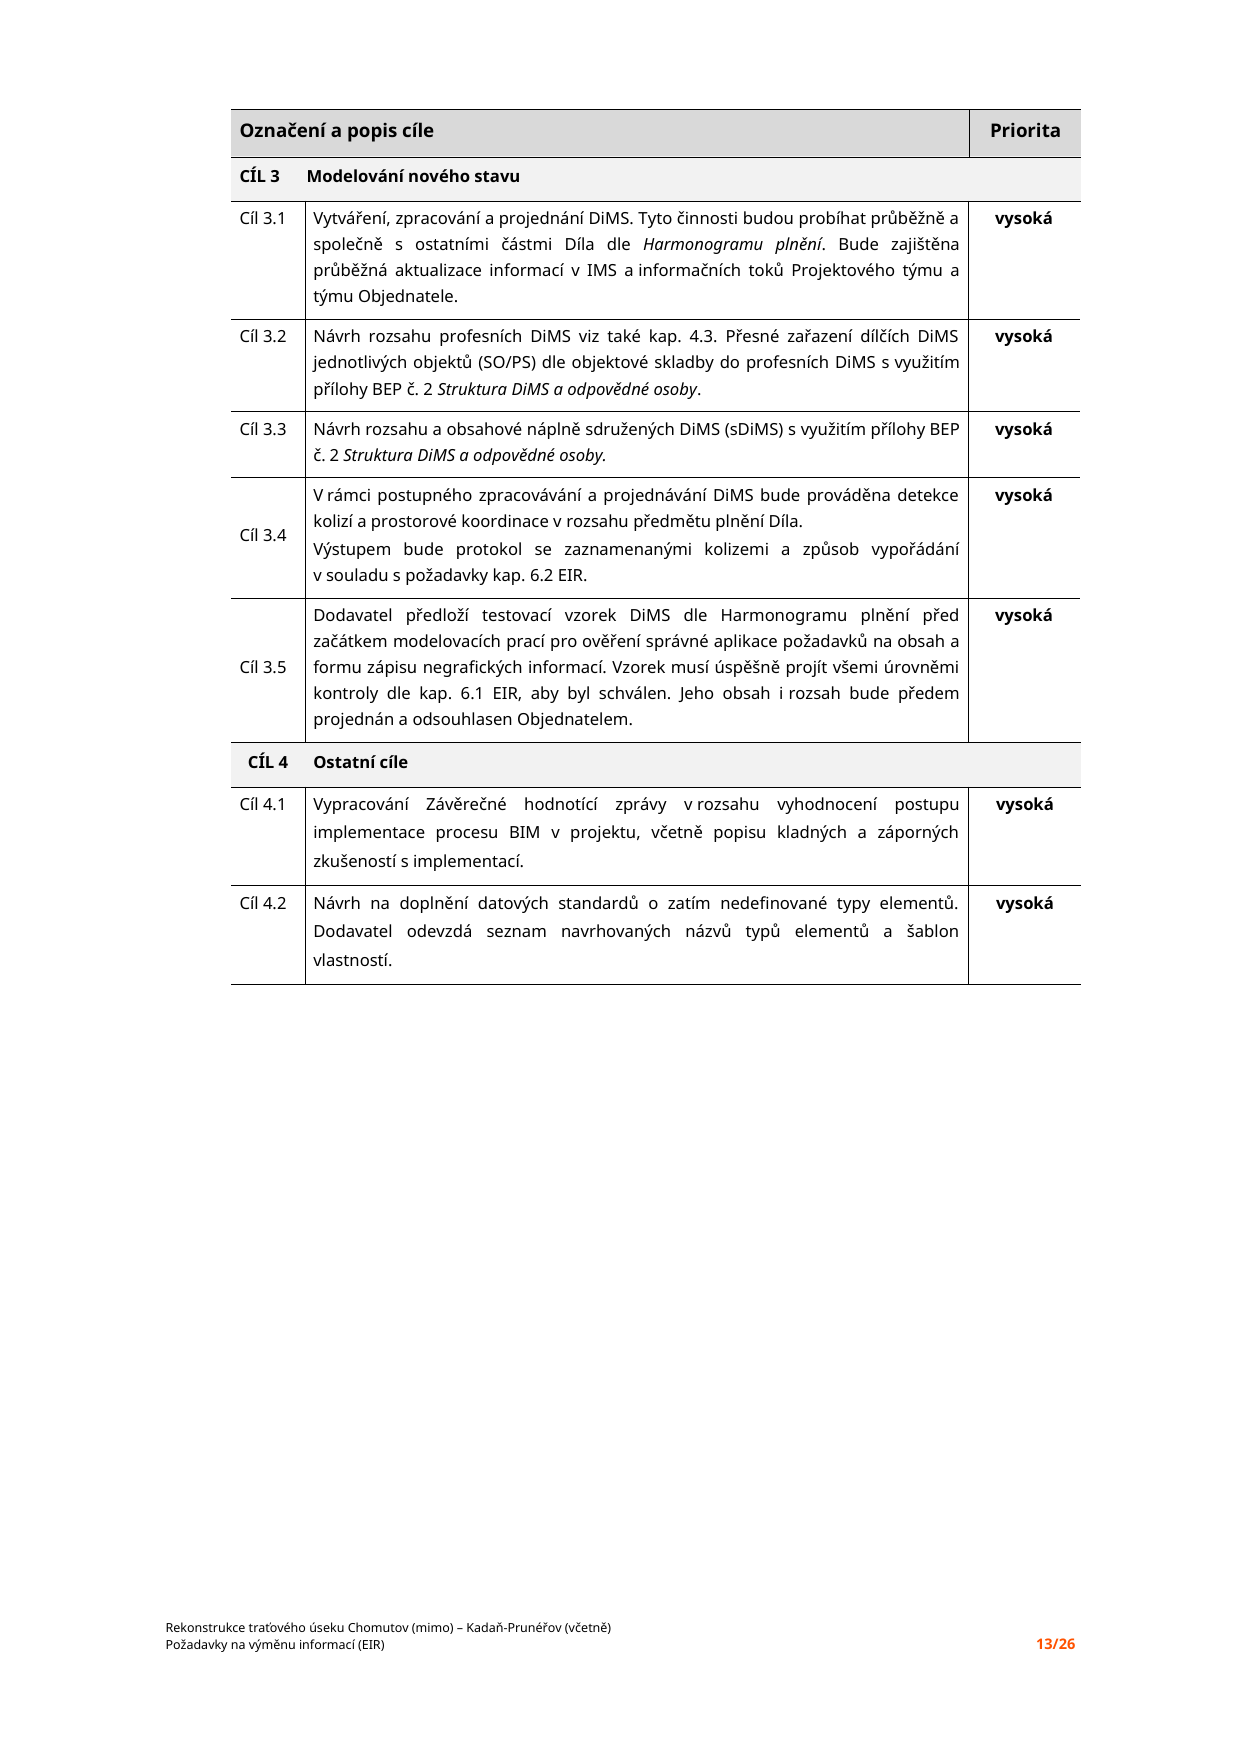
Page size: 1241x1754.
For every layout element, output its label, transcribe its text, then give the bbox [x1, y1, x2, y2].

table_cell vysoká [969, 320, 1079, 411]
table_header Označení a popis cíle [231, 110, 969, 156]
table_cell Cíl 3.4 [231, 478, 305, 597]
table_cell Vytváření, zpracování a projednání DiMS. Tyto činnosti budou probíhat průběžně a společně s ostatními částmi Díla dle Harmonogramu plnění. Bude zajištěna průběžná aktualizace informací v IMS a informačních toků Projektového týmu a týmu Objednatele. [306, 202, 968, 319]
table_cell Cíl 4.2 [231, 886, 305, 984]
table_cell Cíl 4.1 [231, 788, 305, 885]
table_cell CÍL 4 [231, 743, 305, 787]
table_cell Cíl 3.5 [231, 599, 305, 742]
table_cell vysoká [969, 478, 1079, 597]
table_cell Návrh na doplnění datových standardů o zatím nedefinované typy elementů. Dodavatel odevzdá seznam navrhovaných názvů typů elementů a šablon vlastností. [306, 886, 968, 984]
table_cell Modelování nového stavu [298, 158, 969, 201]
table_cell vysoká [969, 599, 1079, 742]
table_cell [968, 743, 1081, 787]
table_cell [969, 158, 1081, 201]
table_cell Cíl 3.2 [231, 320, 305, 411]
table_cell V rámci postupného zpracovávání a projednávání DiMS bude prováděna detekce kolizí a prostorové koordinace v rozsahu předmětu plnění Díla. Výstupem bude protokol se zaznamenanými kolizemi a způsob vypořádání v souladu s požadavky kap. 6.2 EIR. [306, 478, 968, 597]
table_cell vysoká [969, 202, 1079, 319]
table_cell CÍL 3 [231, 158, 298, 201]
table_cell Ostatní cíle [305, 743, 968, 787]
table_cell Návrh rozsahu profesních DiMS viz také kap. 4.3. Přesné zařazení dílčích DiMS jednotlivých objektů (SO/PS) dle objektové skladby do profesních DiMS s využitím přílohy BEP č. 2 Struktura DiMS a odpovědné osoby. [306, 320, 968, 411]
table_cell Cíl 3.1 [231, 202, 305, 319]
table_cell Vypracování Závěrečné hodnotící zprávy v rozsahu vyhodnocení postupu implementace procesu BIM v projektu, včetně popisu kladných a záporných zkušeností s implementací. [306, 788, 968, 885]
table_cell vysoká [969, 788, 1081, 885]
table_cell Dodavatel předloží testovací vzorek DiMS dle Harmonogramu plnění před začátkem modelovacích prací pro ověření správné aplikace požadavků na obsah a formu zápisu negrafických informací. Vzorek musí úspěšně projít všemi úrovněmi kontroly dle kap. 6.1 EIR, aby byl schválen. Jeho obsah i rozsah bude předem projednán a odsouhlasen Objednatelem. [306, 599, 968, 742]
table_header Priorita [970, 110, 1081, 156]
table_cell Návrh rozsahu a obsahové náplně sdružených DiMS (sDiMS) s využitím přílohy BEP č. 2 Struktura DiMS a odpovědné osoby. [306, 412, 968, 477]
table_cell vysoká [969, 886, 1081, 984]
table_cell vysoká [969, 412, 1079, 477]
table_cell Cíl 3.3 [231, 412, 305, 477]
